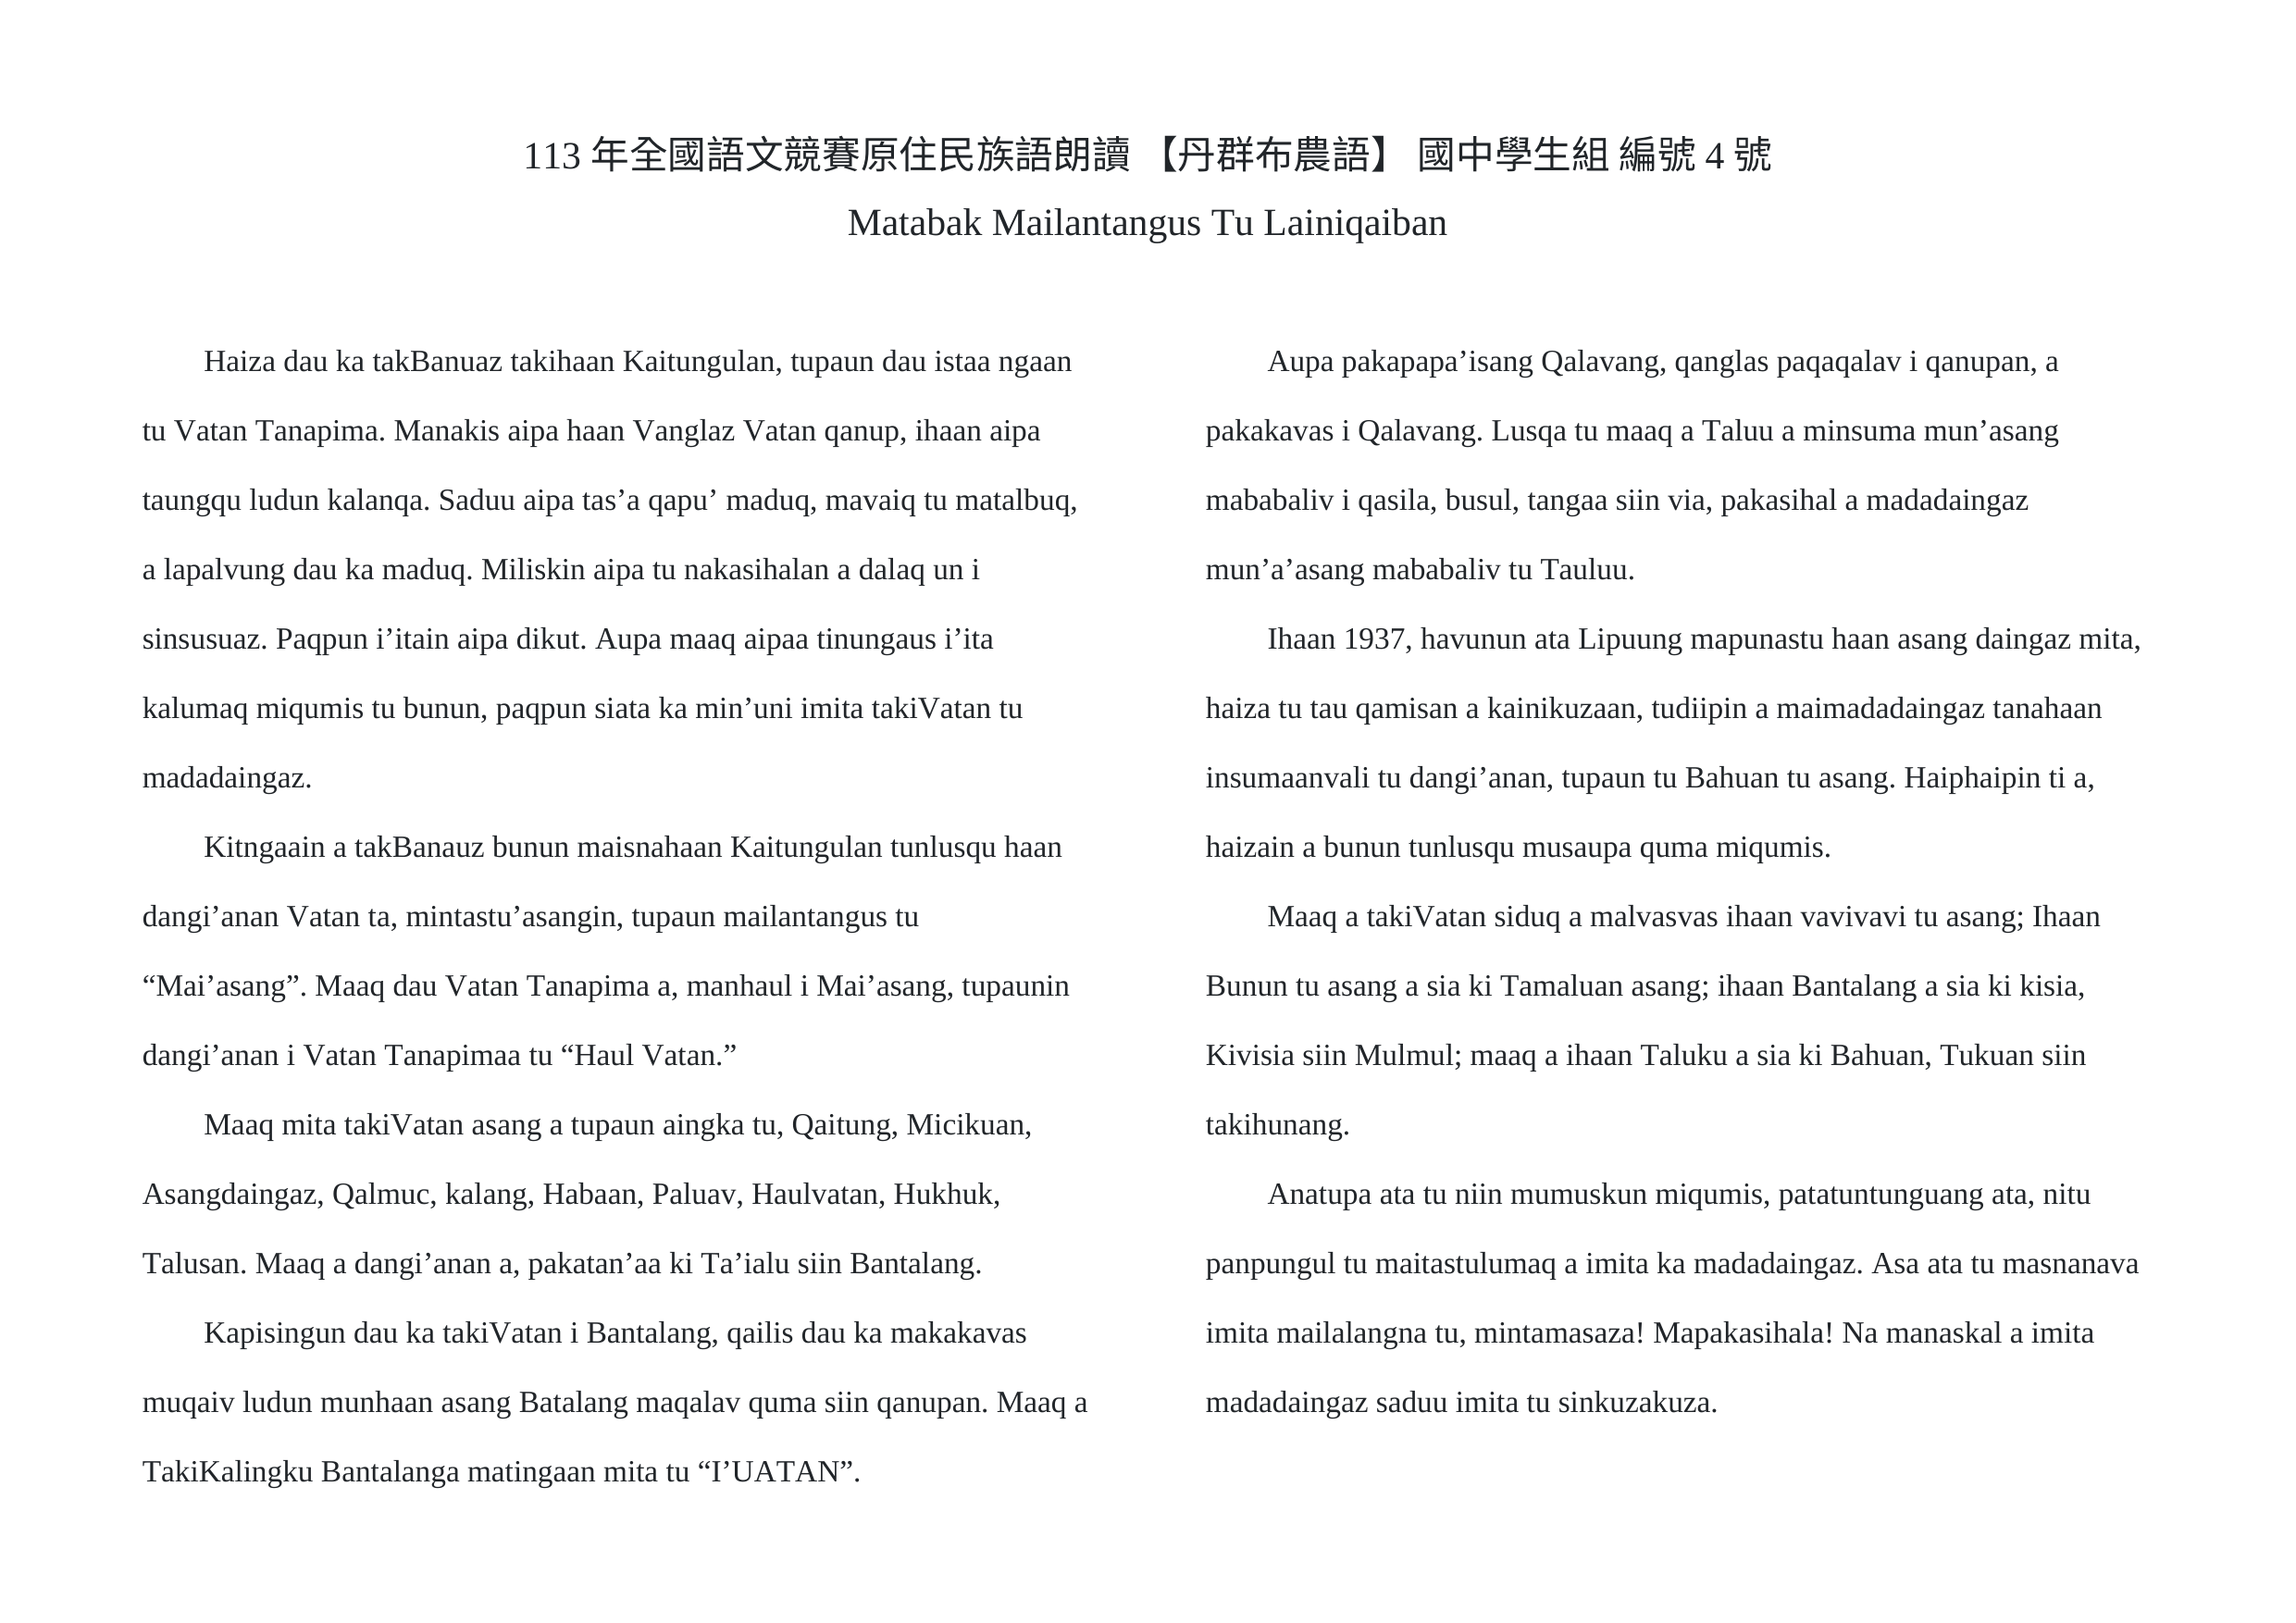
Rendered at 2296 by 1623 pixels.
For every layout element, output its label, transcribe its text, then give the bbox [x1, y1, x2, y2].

text Kapisingun dau ka takiVatan i Bantalang, qailis dau ka makakavas muqaiv ludun munhaan asang Batalang maqalav quma siin qanupan. Maaq a TakiKalingku Bantalanga matingaan mita tu “I’UATAN”. [142, 1297, 1090, 1505]
text Haiza dau ka takBanuaz takihaan Kaitungulan, tupaun dau istaa ngaan tu Vatan Tanapima. Manakis aipa haan Vanglaz Vatan qanup, ihaan aipa taungqu ludun kalanqa. Saduu aipa tas’a qapu’ maduq, mavaiq tu matalbuq, a lapalvung dau ka maduq. Miliskin aipa tu nakasihalan a dalaq un i sinsusuaz. Paqpun i’itain aipa dikut. Aupa maaq aipaa tinungaus i’ita kalumaq miqumis tu bunun, paqpun siata ka min’uni imita takiVatan tu madadaingaz. [142, 326, 1090, 812]
text Matabak Mailantangus Tu Lainiqaiban [142, 187, 2153, 256]
text Ihaan 1937, havunun ata Lipuung mapunastu haan asang daingaz mita, haiza tu tau qamisan a kainikuzaan, tudiipin a maimadadaingaz tanahaan insumaanvali tu dangi’anan, tupaun tu Bahuan tu asang. Haiphaipin ti a, haizain a bunun tunlusqu musaupa quma miqumis. [1206, 603, 2153, 881]
text Maaq a takiVatan siduq a malvasvas ihaan vavivavi tu asang; Ihaan Bunun tu asang a sia ki Tamaluan asang; ihaan Bantalang a sia ki kisia, Kivisia siin Mulmul; maaq a ihaan Taluku a sia ki Bahuan, Tukuan siin takihunang. [1206, 881, 2153, 1158]
text Aupa pakapapa’isang Qalavang, qanglas paqaqalav i qanupan, a pakakavas i Qalavang. Lusqa tu maaq a Taluu a minsuma mun’asang mababaliv i qasila, busul, tangaa siin via, pakasihal a madadaingaz mun’a’asang mababaliv tu Tauluu. [1206, 326, 2153, 603]
text Maaq mita takiVatan asang a tupaun aingka tu, Qaitung, Micikuan, Asangdaingaz, Qalmuc, kalang, Habaan, Paluav, Haulvatan, Hukhuk, Talusan. Maaq a dangi’anan a, pakatan’aa ki Ta’ialu siin Bantalang. [142, 1089, 1090, 1297]
text Anatupa ata tu niin mumuskun miqumis, patatuntunguang ata, nitu panpungul tu maitastulumaq a imita ka madadaingaz. Asa ata tu masnanava imita mailalangna tu, mintamasaza! Mapakasihala! Na manaskal a imita madadaingaz saduu imita tu sinkuzakuza. [1206, 1158, 2153, 1436]
text 113 年全國語文競賽原住民族語朗讀 【丹群布農語】 國中學生組 編號 4 號 [142, 118, 2153, 187]
text Kitngaain a takBanauz bunun maisnahaan Kaitungulan tunlusqu haan dangi’anan Vatan ta, mintastu’asangin, tupaun mailantangus tu “Mai’asang”. Maaq dau Vatan Tanapima a, manhaul i Mai’asang, tupaunin dangi’anan i Vatan Tanapimaa tu “Haul Vatan.” [142, 812, 1090, 1089]
